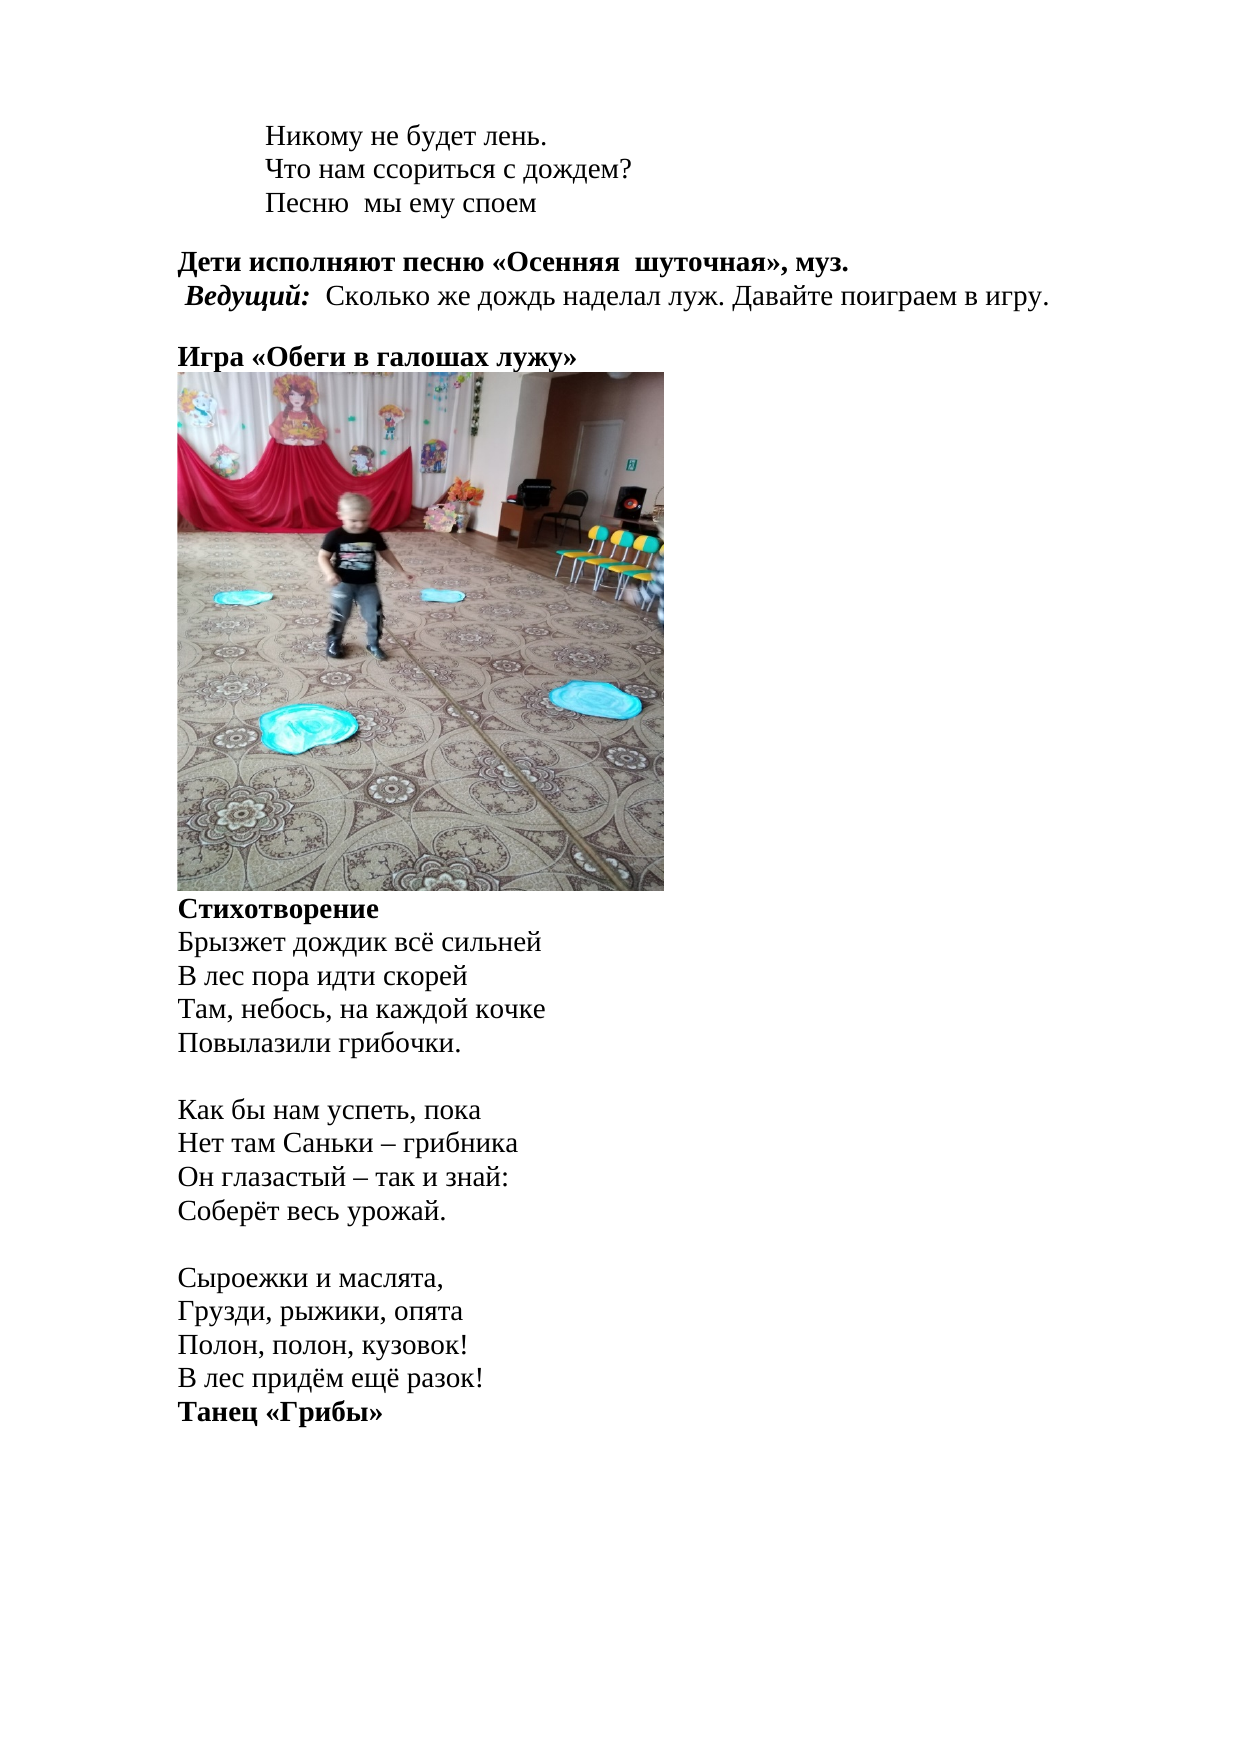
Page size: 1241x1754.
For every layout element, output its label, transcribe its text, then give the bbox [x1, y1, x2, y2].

text Дети исполняют песню «Осенняя шуточная», муз. [177, 244, 1152, 278]
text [177, 118, 1152, 219]
text Ведущий: Сколько же дождь наделал луж. Давайте поиграем в игру. [177, 278, 1152, 339]
picture [177, 372, 664, 891]
text Нет там Саньки – грибника [177, 1126, 1152, 1159]
text В лес пора идти скорей [177, 958, 1152, 991]
text Сыроежки и маслята, [177, 1260, 1152, 1293]
text Танец «Грибы» [177, 1394, 1152, 1427]
text Соберёт весь урожай. [177, 1193, 1152, 1226]
text Как бы нам успеть, пока [177, 1092, 1152, 1126]
text В лес придём ещё разок! [177, 1360, 1152, 1394]
text Игра «Обеги в галошах лужу» [177, 339, 1152, 373]
text Полон, полон, кузовок! [177, 1327, 1152, 1360]
text Брызжет дождик всё сильней [177, 924, 1152, 958]
text Повылазили грибочки. [177, 1025, 1152, 1058]
text Стихотворение [177, 891, 1152, 924]
text Он глазастый – так и знай: [177, 1159, 1152, 1193]
text Грузди, рыжики, опята [177, 1293, 1152, 1327]
text Там, небось, на каждой кочке [177, 991, 1152, 1025]
